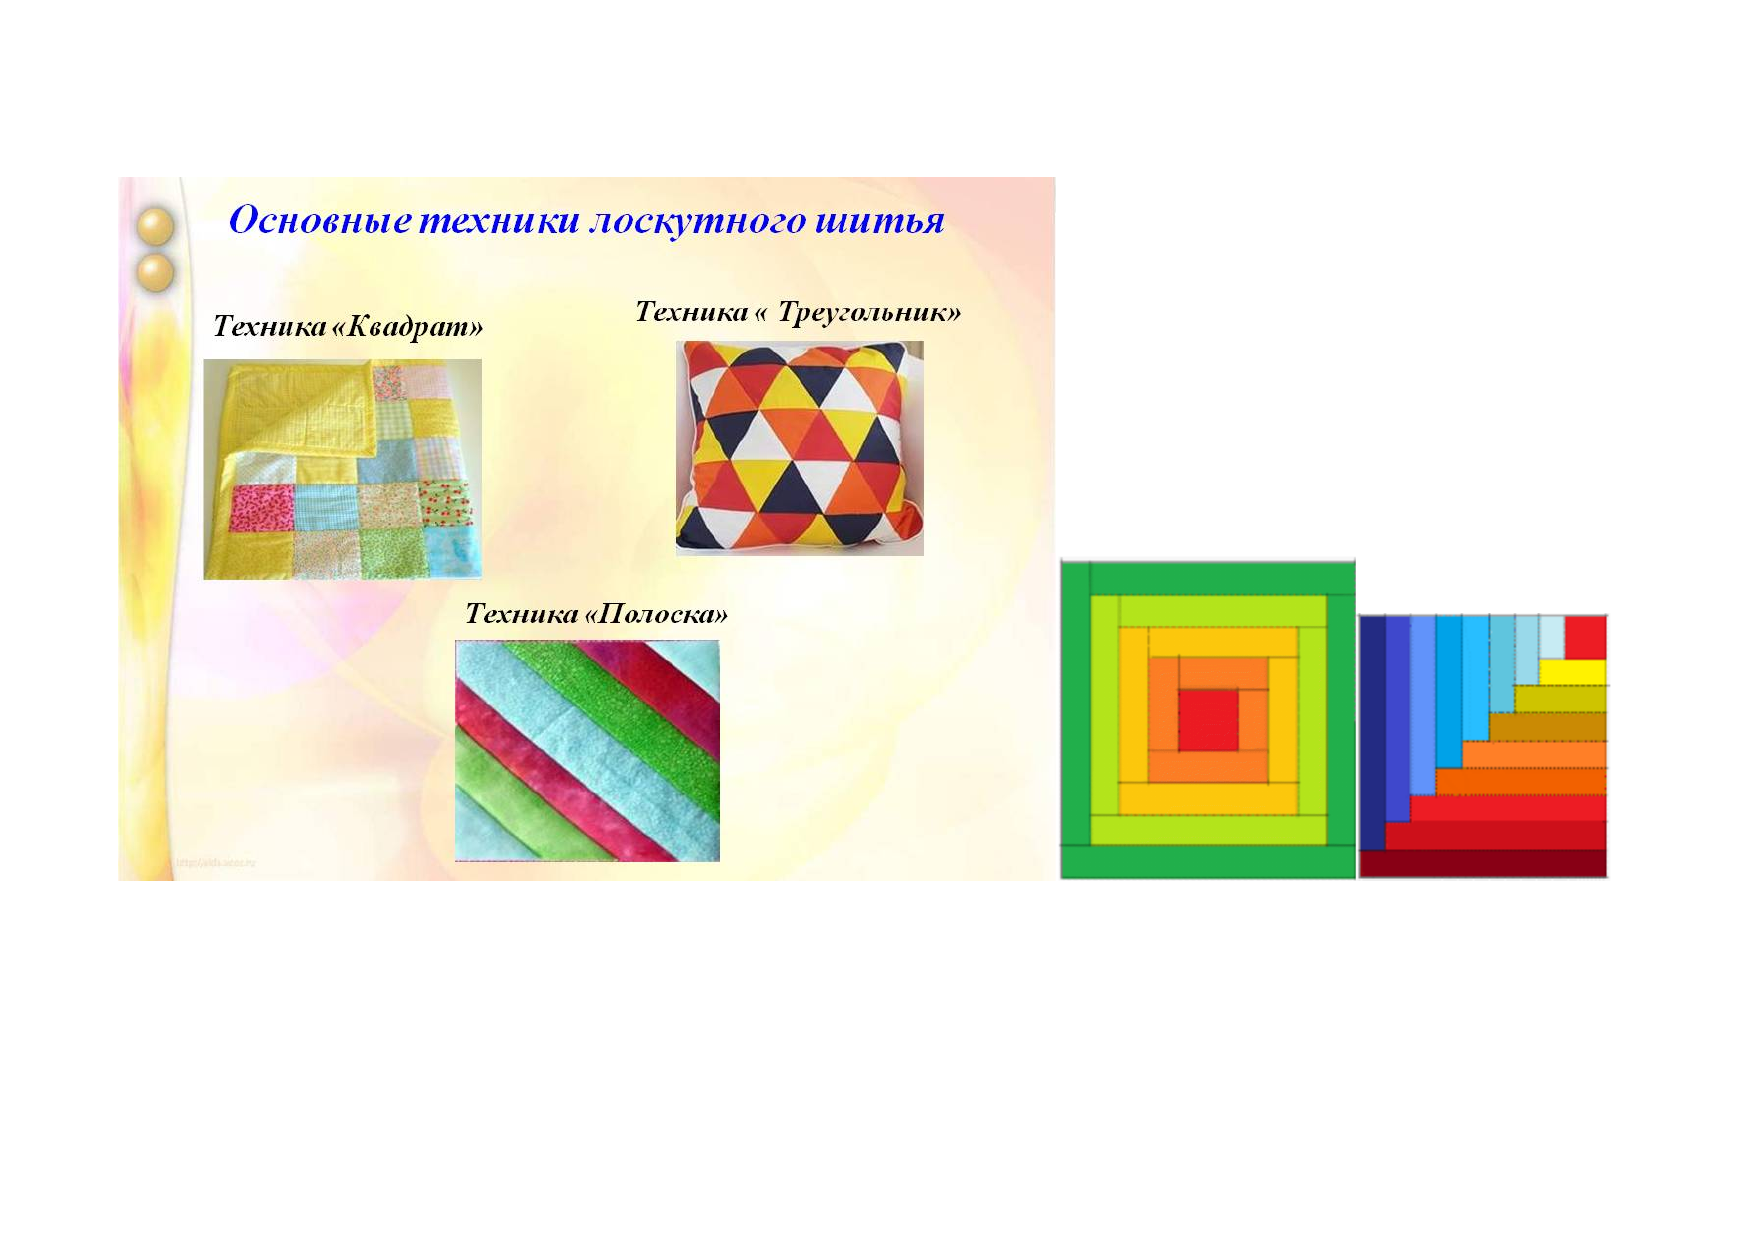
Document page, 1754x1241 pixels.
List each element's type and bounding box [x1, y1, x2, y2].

picture [1059, 557, 1355, 880]
picture [1356, 613, 1611, 881]
picture [118, 177, 1056, 881]
